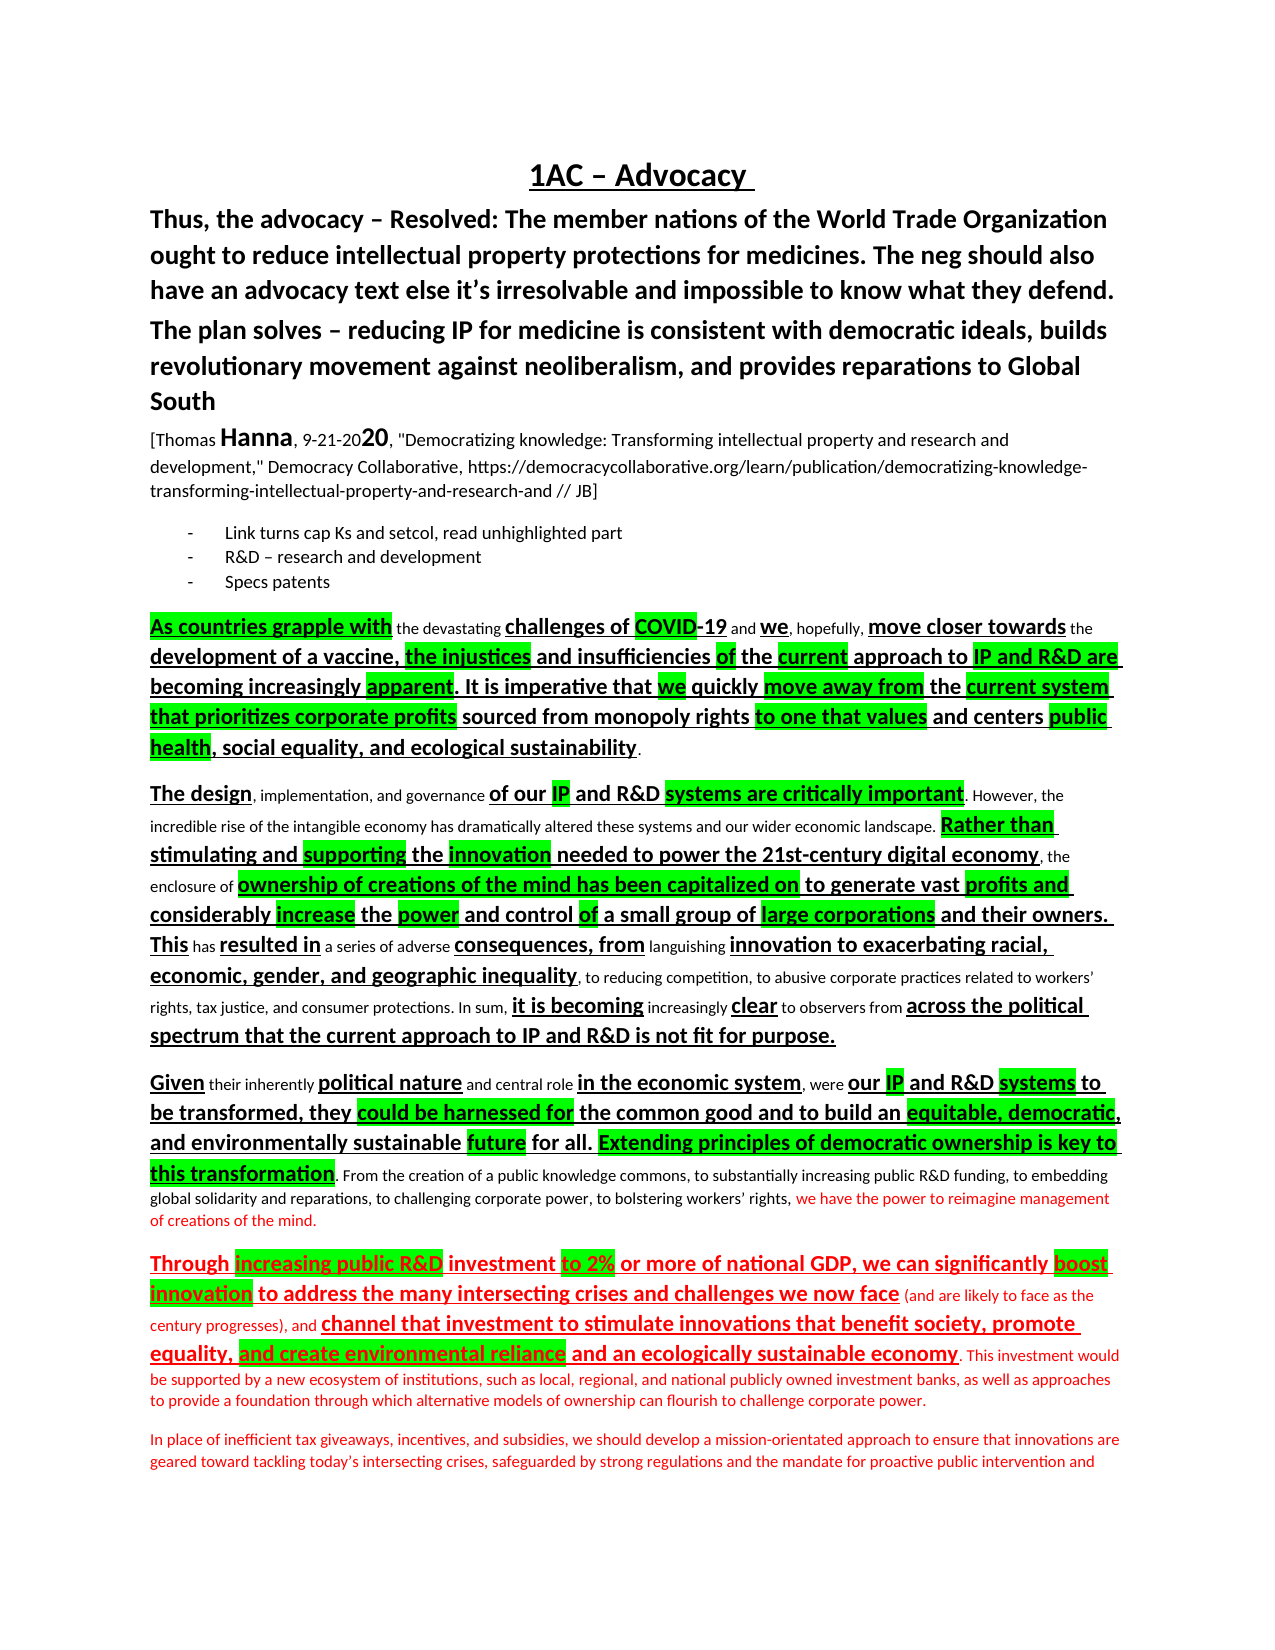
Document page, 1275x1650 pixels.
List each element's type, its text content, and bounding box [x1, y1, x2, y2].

text Through increasing public R&D investment to 2% or more of national GDP, we can significantly boost innovation to address the many intersecting crises and challenges we now face (and are likely to face as the century progresses), and channel that investment to stimulate innovations that benefit society, promote equality, and create environmental reliance and an ecologically sustainable economy. This investment would be supported by a new ecosystem of institutions, such as local, regional, and national publicly owned investment banks, as well as approaches to provide a foundation through which alternative models of ownership can flourish to challenge corporate power. [150, 1249, 1125, 1411]
text As countries grapple with the devastating challenges of COVID-19 and we, hopefully, move closer towards the development of a vaccine, the injustices and insufficiencies of the current approach to IP and R&D are becoming increasingly apparent. It is imperative that we quickly move away from the current system that prioritizes corporate profits sourced from monopoly rights to one that values and centers public health, social equality, and ecological sustainability. [150, 612, 1125, 761]
list R&D – research and development [187, 546, 1125, 569]
subtitle The plan solves – reducing IP for medicine is consistent with democratic ideals, builds revolutionary movement against neoliberalism, and provides reparations to Global South [150, 313, 1125, 418]
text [150, 1429, 1125, 1471]
text [Thomas Hanna, 9-21-2020, "Democratizing knowledge: Transforming intellectual property and research and development," Democracy Collaborative, https://democracycollaborative.org/learn/publication/democratizing-knowledge-transforming-intellectual-property-and-research-and // JB] [150, 420, 1125, 503]
list Specs patents [187, 570, 1125, 593]
text Given their inherently political nature and central role in the economic system, were our IP and R&D systems to be transformed, they could be harnessed for the common good and to build an equitable, democratic, and environmentally sustainable future for all. Extending principles of democratic ownership is key to this transformation. From the creation of a public knowledge commons, to substantially increasing public R&D funding, to embedding global solidarity and reparations, to challenging corporate power, to bolstering workers’ rights, we have the power to reimagine management of creations of the mind. [150, 1068, 1125, 1230]
text The design, implementation, and governance of our IP and R&D systems are critically important. However, the incredible rise of the intangible economy has dramatically altered these systems and our wider economic landscape. Rather than stimulating and supporting the innovation needed to power the 21st-century digital economy, the enclosure of ownership of creations of the mind has been capitalized on to generate vast profits and considerably increase the power and control of a small group of large corporations and their owners. This has resulted in a series of adverse consequences, from languishing innovation to exacerbating racial, economic, gender, and geographic inequality, to reducing competition, to abusive corporate practices related to workers’ rights, tax justice, and consumer protections. In sum, it is becoming increasingly clear to observers from across the political spectrum that the current approach to IP and R&D is not fit for purpose. [150, 779, 1125, 1049]
list Link turns cap Ks and setcol, read unhighlighted part [187, 521, 1125, 544]
subtitle Thus, the advocacy – Resolved: The member nations of the World Trade Organization ought to reduce intellectual property protections for medicines. The neg should also have an advocacy text else it’s irresolvable and impossible to know what they defend. [150, 202, 1125, 307]
subtitle 1AC – Advocacy [150, 154, 1125, 195]
